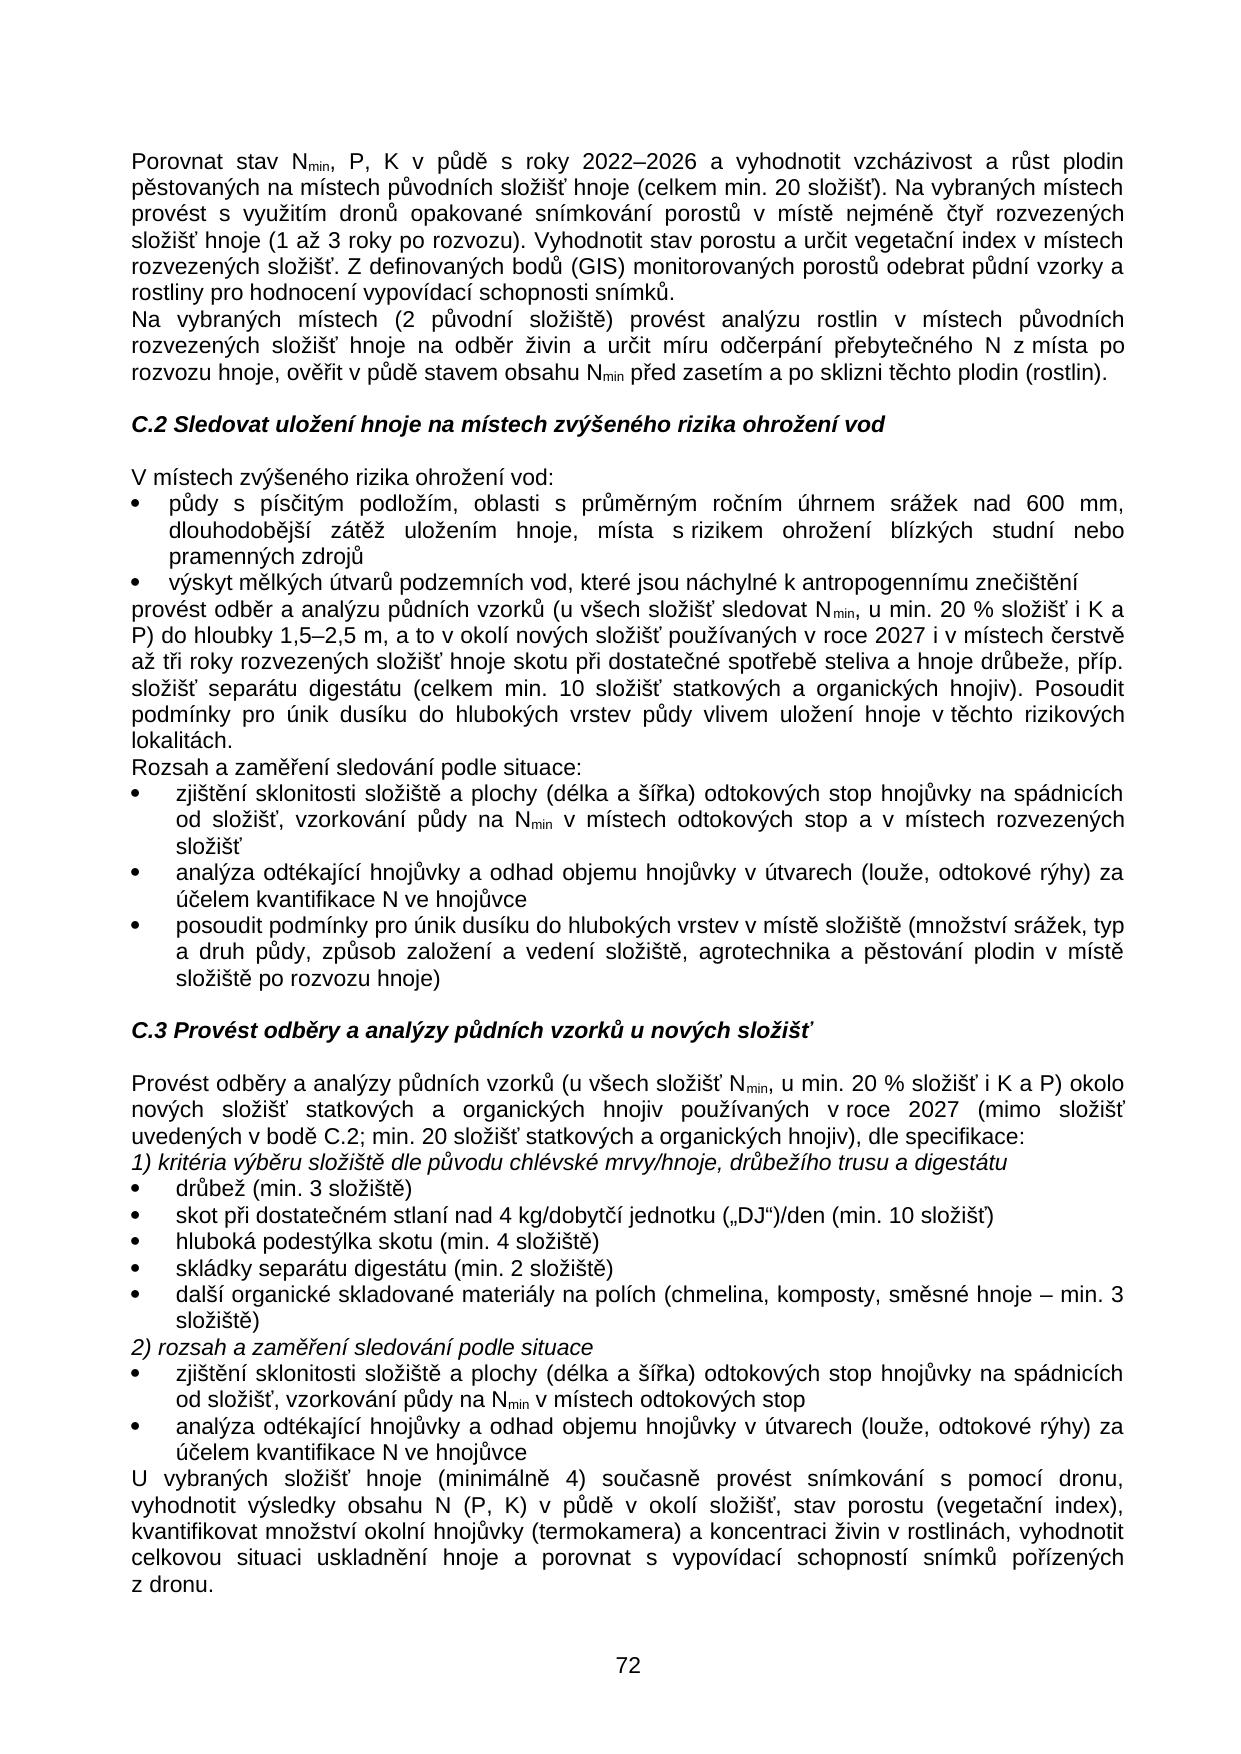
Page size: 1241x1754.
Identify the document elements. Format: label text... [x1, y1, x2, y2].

text Porovnat stav Nmin, P, K v půdě s roky 2022–2026 a vyhodnotit vzcházivost a růst plodin pěstovaných na místech původních složišť hnoje (celkem min. 20 složišť). Na vybraných místech provést s využitím dronů opakované snímkování porostů v místě nejméně čtyř rozvezených složišť hnoje (1 až 3 roky po rozvozu). Vyhodnotit stav porostu a určit vegetační index v místech rozvezených složišť. Z definovaných bodů (GIS) monitorovaných porostů odebrat půdní vzorky a rostliny pro hodnocení vypovídací schopnosti snímků. [131, 148, 1125, 306]
text 1) kritéria výběru složiště dle původu chlévské mrvy/hnoje, drůbežího trusu a digestátu [131, 1149, 1125, 1175]
text C.3 Provést odběry a analýzy půdních vzorků u nových složišť [131, 1017, 1125, 1044]
list skládky separátu digestátu (min. 2 složiště) [131, 1254, 1125, 1281]
list zjištění sklonitosti složiště a plochy (délka a šířka) odtokových stop hnojůvky na spádnicích od složišť, vzorkování půdy na Nmin v místech odtokových stop [131, 1360, 1125, 1413]
text 2) rozsah a zaměření sledování podle situace [131, 1333, 1125, 1360]
text Provést odběry a analýzy půdních vzorků (u všech složišť Nmin, u min. 20 % složišť i K a P) okolo nových složišť statkových a organických hnojiv používaných v roce 2027 (mimo složišť uvedených v bodě C.2; min. 20 složišť statkových a organických hnojiv), dle specifikace: [131, 1070, 1125, 1149]
list skot při dostatečném stlaní nad 4 kg/dobytčí jednotku („DJ“)/den (min. 10 složišť) [131, 1202, 1125, 1228]
list další organické skladované materiály na polích (chmelina, komposty, směsné hnoje – min. 3 složiště) [131, 1281, 1125, 1333]
text Na vybraných místech (2 původní složiště) provést analýzu rostlin v místech původních rozvezených složišť hnoje na odběr živin a určit míru odčerpání přebytečného N z místa po rozvozu hnoje, ověřit v půdě stavem obsahu Nmin před zasetím a po sklizni těchto plodin (rostlin). [131, 306, 1125, 385]
list výskyt mělkých útvarů podzemních vod, které jsou náchylné k antropogennímu znečištění [131, 569, 1125, 596]
text C.2 Sledovat uložení hnoje na místech zvýšeného rizika ohrožení vod [131, 411, 1125, 437]
list zjištění sklonitosti složiště a plochy (délka a šířka) odtokových stop hnojůvky na spádnicích od složišť, vzorkování půdy na Nmin v místech odtokových stop a v místech rozvezených složišť [131, 780, 1125, 859]
text Rozsah a zaměření sledování podle situace: [131, 754, 1125, 780]
list drůbež (min. 3 složiště) [131, 1175, 1125, 1202]
text V místech zvýšeného rizika ohrožení vod: [131, 464, 1125, 490]
list půdy s písčitým podložím, oblasti s průměrným ročním úhrnem srážek nad 600 mm, dlouhodobější zátěž uložením hnoje, místa s rizikem ohrožení blízkých studní nebo pramenných zdrojů [131, 490, 1125, 569]
list analýza odtékající hnojůvky a odhad objemu hnojůvky v útvarech (louže, odtokové rýhy) za účelem kvantifikace N ve hnojůvce [131, 1413, 1125, 1465]
list analýza odtékající hnojůvky a odhad objemu hnojůvky v útvarech (louže, odtokové rýhy) za účelem kvantifikace N ve hnojůvce [131, 859, 1125, 912]
list hluboká podestýlka skotu (min. 4 složiště) [131, 1228, 1125, 1254]
list posoudit podmínky pro únik dusíku do hlubokých vrstev v místě složiště (množství srážek, typ a druh půdy, způsob založení a vedení složiště, agrotechnika a pěstování plodin v místě složiště po rozvozu hnoje) [131, 912, 1125, 991]
text provést odběr a analýzu půdních vzorků (u všech složišť sledovat Nmin, u min. 20 % složišť i K a P) do hloubky 1,5–2,5 m, a to v okolí nových složišť používaných v roce 2027 i v místech čerstvě až tři roky rozvezených složišť hnoje skotu při dostatečné spotřebě steliva a hnoje drůbeže, příp. složišť separátu digestátu (celkem min. 10 složišť statkových a organických hnojiv). Posoudit podmínky pro únik dusíku do hlubokých vrstev půdy vlivem uložení hnoje v těchto rizikových lokalitách. [131, 596, 1125, 754]
text U vybraných složišť hnoje (minimálně 4) současně provést snímkování s pomocí dronu, vyhodnotit výsledky obsahu N (P, K) v půdě v okolí složišť, stav porostu (vegetační index), kvantifikovat množství okolní hnojůvky (termokamera) a koncentraci živin v rostlinách, vyhodnotit celkovou situaci uskladnění hnoje a porovnat s vypovídací schopností snímků pořízených z dronu. [131, 1465, 1125, 1597]
